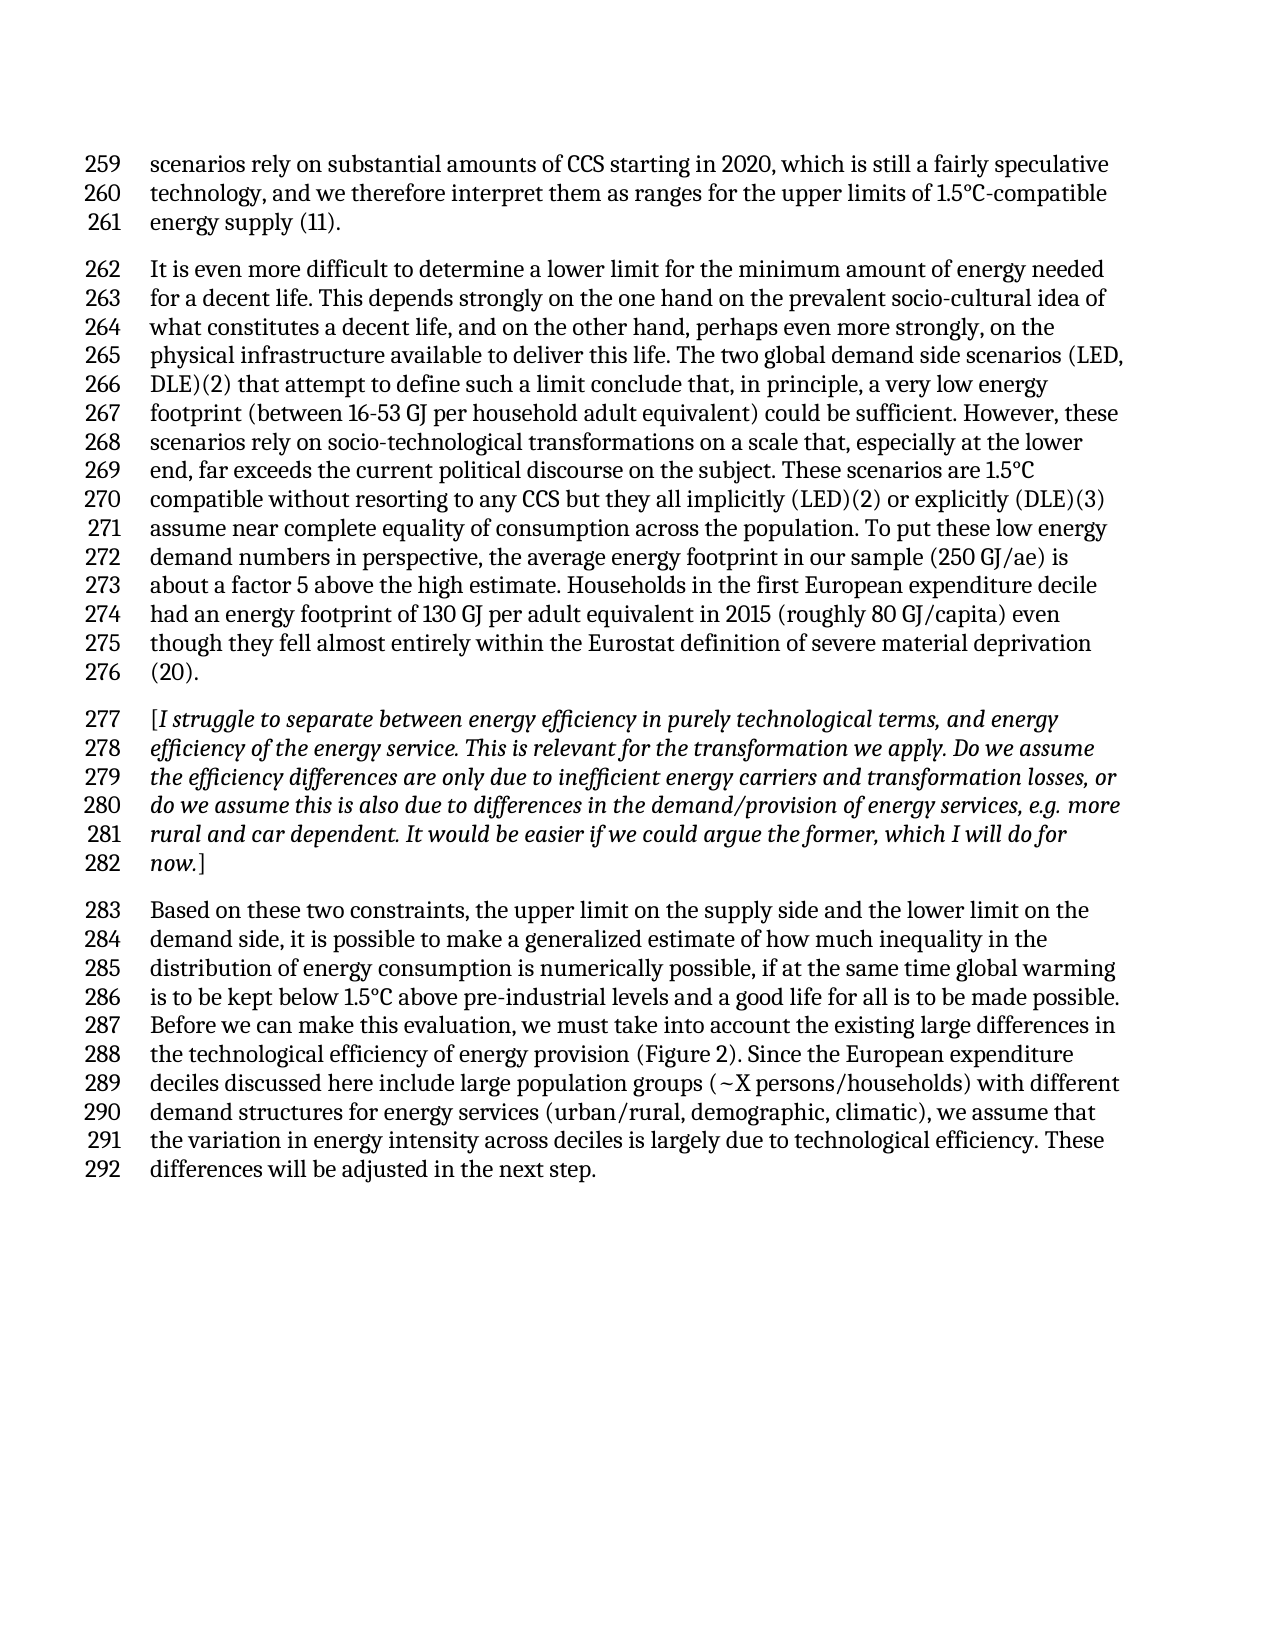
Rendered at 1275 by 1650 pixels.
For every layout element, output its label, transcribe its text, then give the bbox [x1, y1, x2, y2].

text It is even more difficult to determine a lower limit for the minimum amount of energy needed for a decent life. This depends strongly on the one hand on the prevalent socio-cultural idea of what constitutes a decent life, and on the other hand, perhaps even more strongly, on the physical infrastructure available to deliver this life. The two global demand side scenarios (LED, DLE)(2) that attempt to define such a limit conclude that, in principle, a very low energy footprint (between 16-53 GJ per household adult equivalent) could be sufficient. However, these scenarios rely on socio-technological transformations on a scale that, especially at the lower end, far exceeds the current political discourse on the subject. These scenarios are 1.5°C compatible without resorting to any CCS but they all implicitly (LED)(2) or explicitly (DLE)(3) assume near complete equality of consumption across the population. To put these low energy demand numbers in perspective, the average energy footprint in our sample (250 GJ/ae) is about a factor 5 above the high estimate. Households in the first European expenditure decile had an energy footprint of 130 GJ per adult equivalent in 2015 (roughly 80 GJ/capita) even though they fell almost entirely within the Eurostat definition of severe material deprivation (20). [150, 255, 1125, 686]
text [I struggle to separate between energy efficiency in purely technological terms, and energy efficiency of the energy service. This is relevant for the transformation we apply. Do we assume the efficiency differences are only due to inefficient energy carriers and transformation losses, or do we assume this is also due to differences in the demand/provision of energy services, e.g. more rural and car dependent. It would be easier if we could argue the former, which I will do for now.] [150, 705, 1125, 877]
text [150, 150, 1125, 236]
text Based on these two constraints, the upper limit on the supply side and the lower limit on the demand side, it is possible to make a generalized estimate of how much inequality in the distribution of energy consumption is numerically possible, if at the same time global warming is to be kept below 1.5°C above pre-industrial levels and a good life for all is to be made possible. Before we can make this evaluation, we must take into account the existing large differences in the technological efficiency of energy provision (Figure 2). Since the European expenditure deciles discussed here include large population groups (~X persons/households) with different demand structures for energy services (urban/rural, demographic, climatic), we assume that the variation in energy intensity across deciles is largely due to technological efficiency. These differences will be adjusted in the next step. [150, 896, 1125, 1184]
